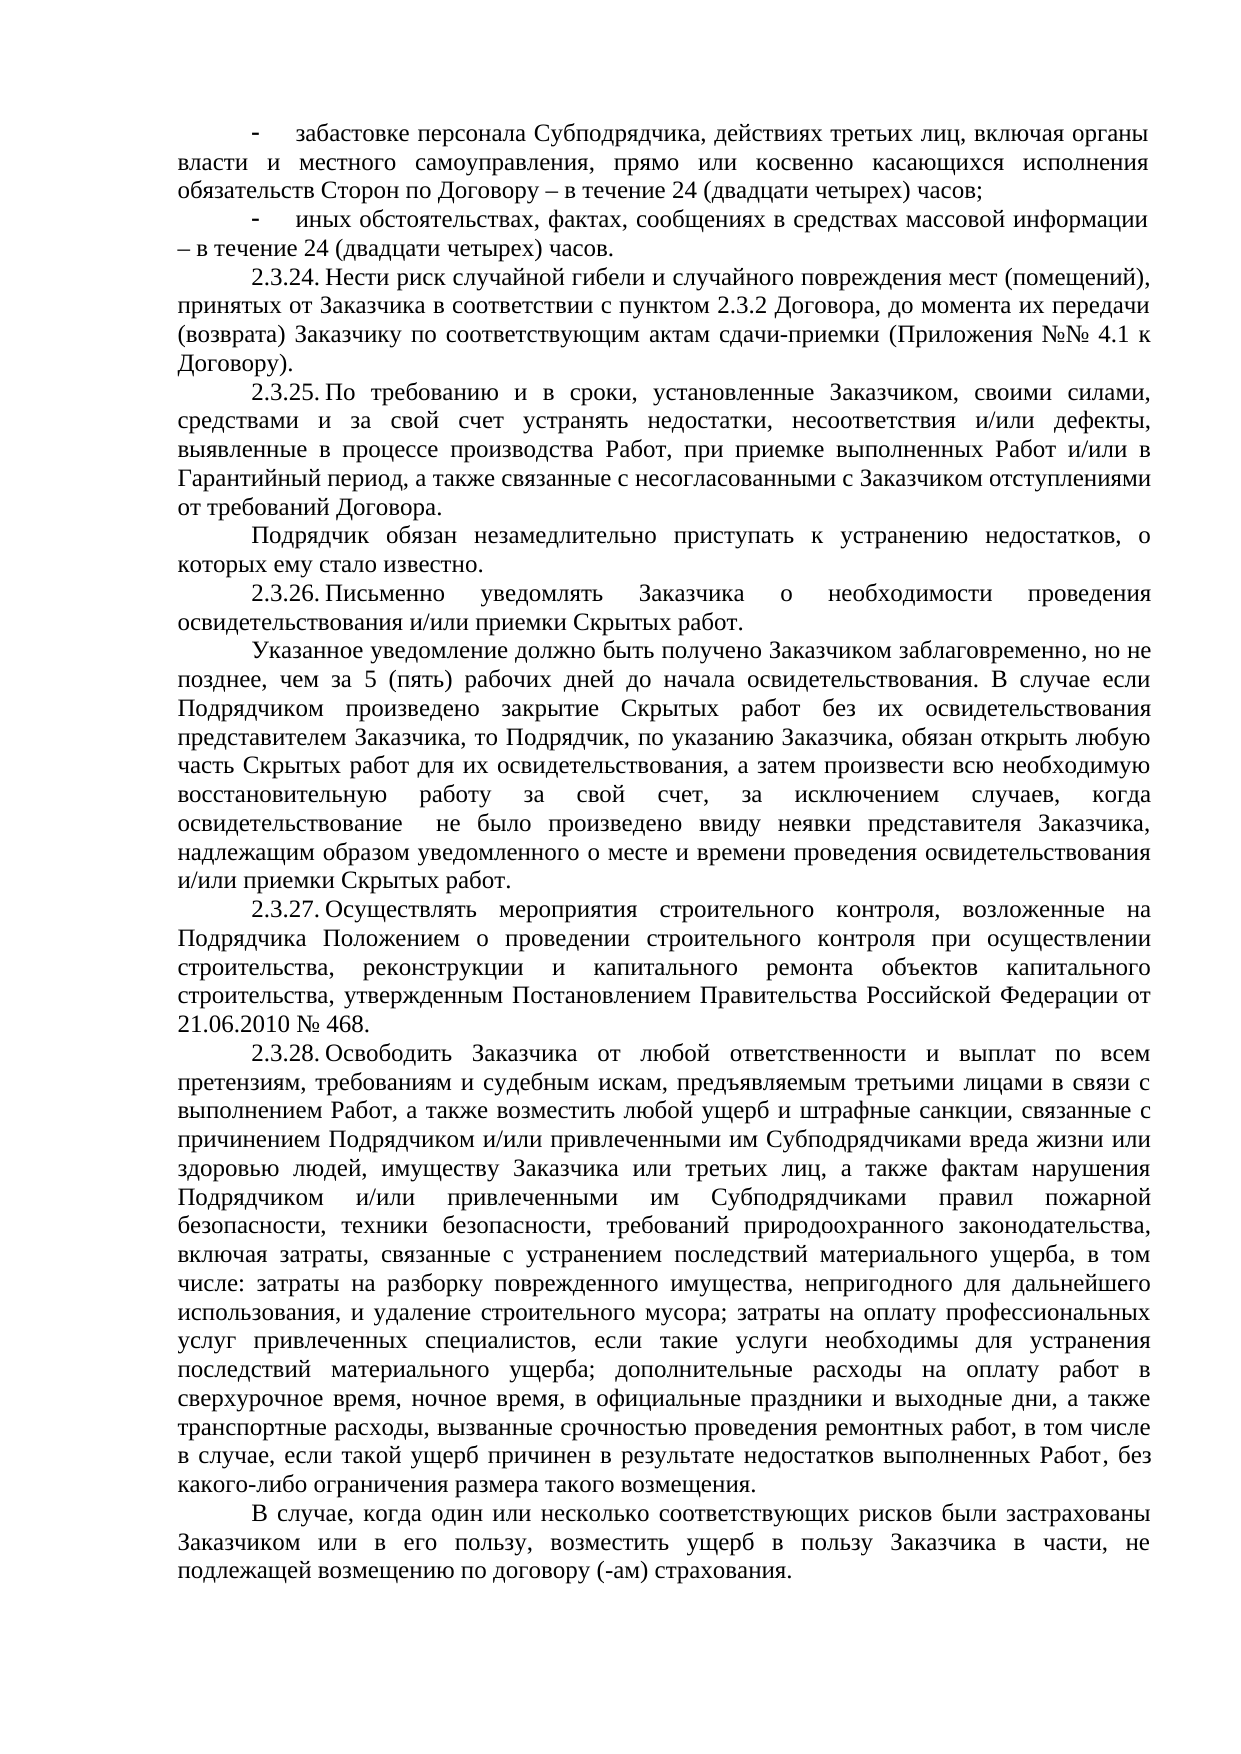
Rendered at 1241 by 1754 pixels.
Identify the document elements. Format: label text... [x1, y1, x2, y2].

list иных обстоятельствах, фактах, сообщениях в средствах массовой информации – в течение 24 (двадцати четырех) часов. [177, 204, 1149, 262]
list По требованию и в сроки, установленные Заказчиком, своими силами, средствами и за свой счет устранять недостатки, несоответствия и/или дефекты, выявленные в процессе производства Работ, при приемке выполненных Работ и/или в Гарантийный период, а также связанные с несогласованными с Заказчиком отступлениями от требований Договора. [177, 377, 1152, 521]
list Письменно уведомлять Заказчика о необходимости проведения освидетельствования и/или приемки Скрытых работ. [177, 578, 1152, 636]
text В случае, когда один или несколько соответствующих рисков были застрахованы Заказчиком или в его пользу, возместить ущерб в пользу Заказчика в части, не подлежащей возмещению по договору (-ам) страхования. [177, 1498, 1152, 1584]
list Освободить Заказчика от любой ответственности и выплат по всем претензиям, требованиям и судебным искам, предъявляемым третьими лицами в связи с выполнением Работ, а также возместить любой ущерб и штрафные санкции, связанные с причинением Подрядчиком и/или привлеченными им Субподрядчиками вреда жизни или здоровью людей, имуществу Заказчика или третьих лиц, а также фактам нарушения Подрядчиком и/или привлеченными им Субподрядчиками правил пожарной безопасности, техники безопасности, требований природоохранного законодательства, включая затраты, связанные с устранением последствий материального ущерба, в том числе: затраты на разборку поврежденного имущества, непригодного для дальнейшего использования, и удаление строительного мусора; затраты на оплату профессиональных услуг привлеченных специалистов, если такие услуги необходимы для устранения последствий материального ущерба; дополнительные расходы на оплату работ в сверхурочное время, ночное время, в официальные праздники и выходные дни, а также транспортные расходы, вызванные срочностью проведения ремонтных работ, в том числе в случае, если такой ущерб причинен в результате недостатков выполненных Работ, без какого-либо ограничения размера такого возмещения. [177, 1038, 1152, 1239]
list забастовке персонала Субподрядчика, действиях третьих лиц, включая органы власти и местного самоуправления, прямо или косвенно касающихся исполнения обязательств Сторон по Договору – в течение 24 (двадцати четырех) часов; [177, 118, 1149, 204]
text Подрядчик обязан незамедлительно приступать к устранению недостатков, о которых ему стало известно. [177, 521, 1152, 578]
list Осуществлять мероприятия строительного контроля, возложенные на Подрядчика Положением о проведении строительного контроля при осуществлении строительства, реконструкции и капитального ремонта объектов капитального строительства, утвержденным Постановлением Правительства Российской Федерации от 21.06.2010 № 468. [177, 894, 1152, 1038]
list Нести риск случайной гибели и случайного повреждения мест (помещений), принятых от Заказчика в соответствии с пунктом 2.3.2 Договора, до момента их передачи (возврата) Заказчику по соответствующим актам сдачи-приемки (Приложения №№ 4.1 к Договору). [177, 262, 1152, 377]
text Указанное уведомление должно быть получено Заказчиком заблаговременно, но не позднее, чем за 5 (пять) рабочих дней до начала освидетельствования. В случае если Подрядчиком произведено закрытие Скрытых работ без их освидетельствования представителем Заказчика, то Подрядчик, по указанию Заказчика, обязан открыть любую часть Скрытых работ для их освидетельствования, а затем произвести всю необходимую восстановительную работу за свой счет, за исключением случаев, когда освидетельствование не было произведено ввиду неявки представителя Заказчика, надлежащим образом уведомленного о месте и времени проведения освидетельствования и/или приемки Скрытых работ. [177, 636, 1152, 894]
